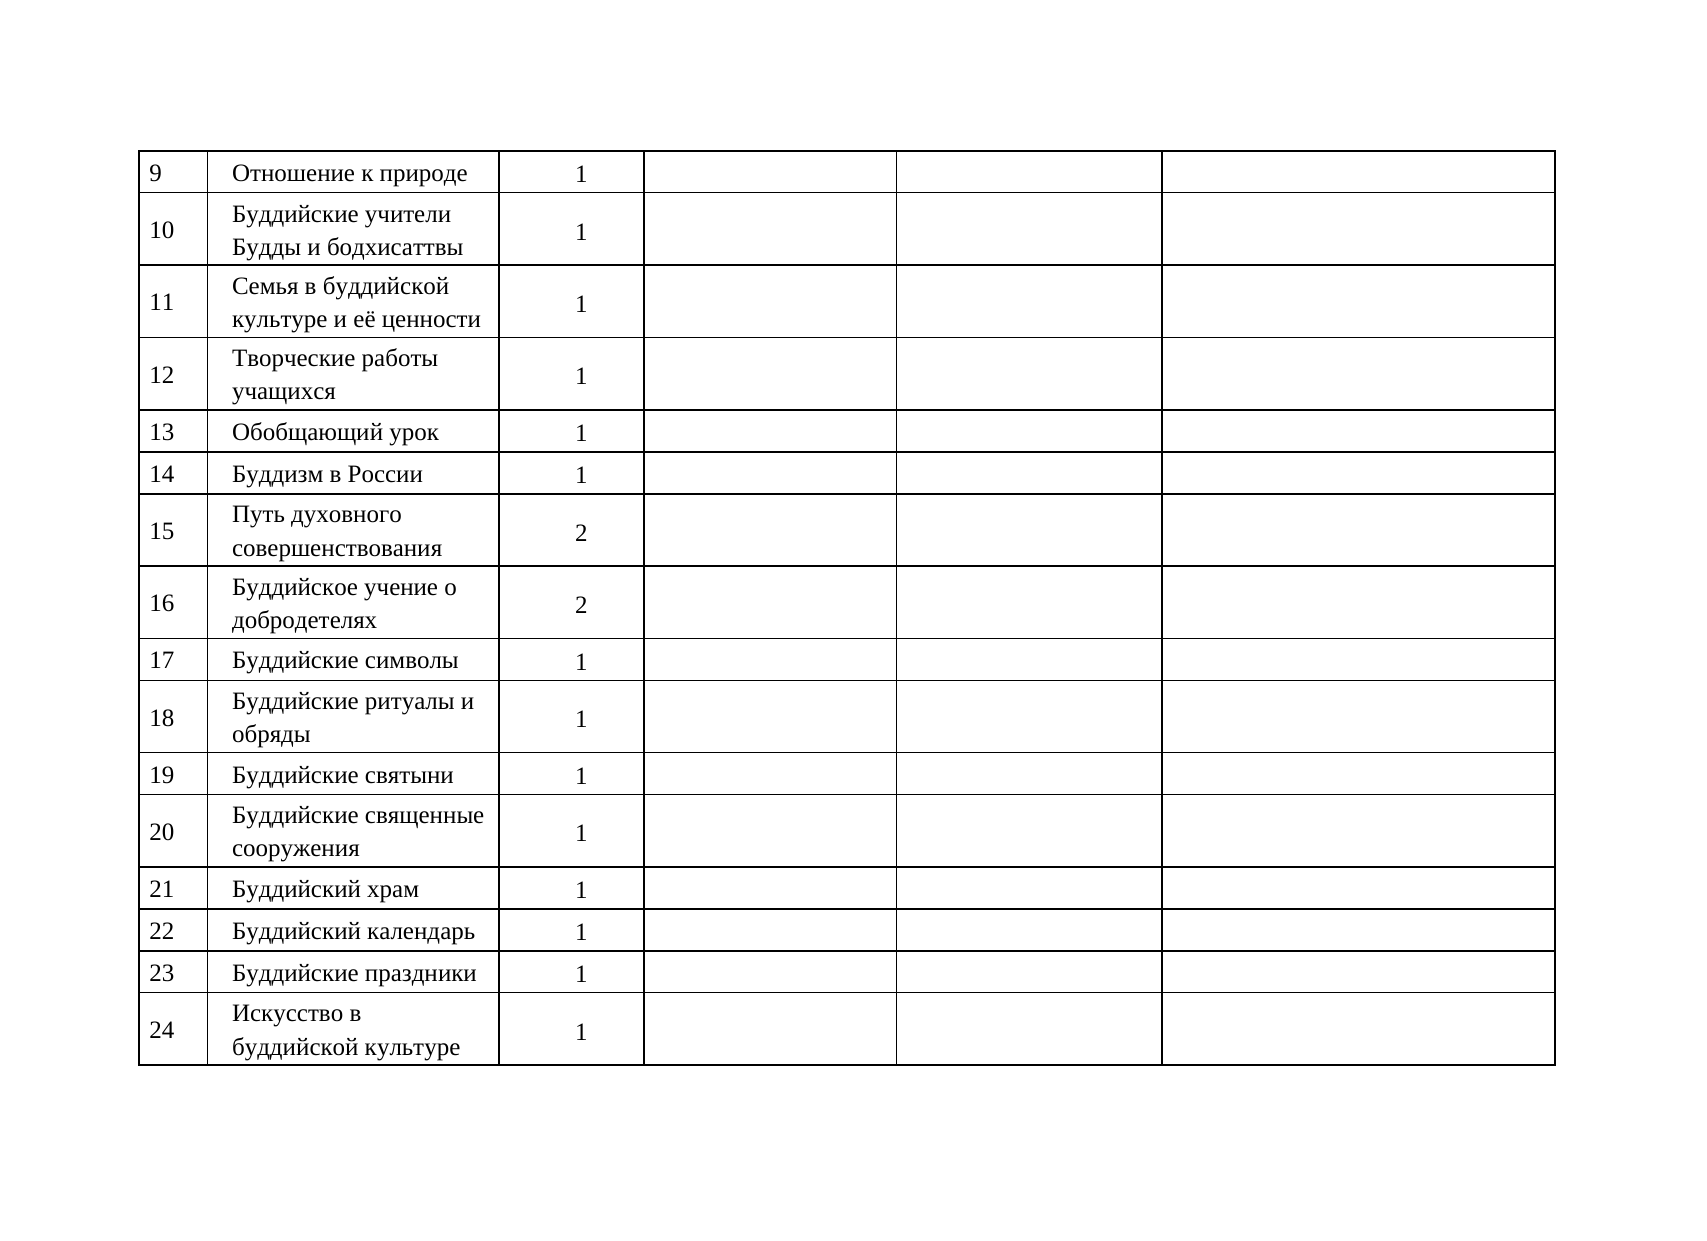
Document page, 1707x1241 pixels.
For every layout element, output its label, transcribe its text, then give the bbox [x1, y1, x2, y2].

table_cell 13 [140, 411, 207, 451]
table_cell 23 [140, 952, 207, 992]
table_cell 12 [140, 338, 207, 409]
table_cell 1 [500, 993, 643, 1064]
table_cell 1 [500, 411, 643, 451]
table_cell [897, 152, 1161, 192]
table_cell 1 [500, 152, 643, 192]
table_cell [645, 495, 896, 565]
table_cell 15 [140, 495, 207, 565]
table_cell Буддийские ритуалы и обряды [208, 681, 498, 752]
table_cell [1163, 753, 1554, 794]
table_cell Обобщающий урок [208, 411, 498, 451]
table_cell Буддийские символы [208, 639, 498, 679]
table_cell 1 [500, 753, 643, 794]
table_cell [645, 993, 896, 1064]
table_cell [897, 567, 1161, 638]
table_cell [645, 910, 896, 950]
table_cell [897, 411, 1161, 451]
table_cell 1 [500, 910, 643, 950]
table_cell [1163, 910, 1554, 950]
table_cell Искусство в буддийской культуре [208, 993, 498, 1064]
table_cell [645, 453, 896, 493]
table_cell Буддийский храм [208, 868, 498, 908]
table_cell Отношение к природе [208, 152, 498, 192]
table_cell Буддийские священные сооружения [208, 795, 498, 866]
table_cell [645, 193, 896, 264]
table_cell Буддийское учение о добродетелях [208, 567, 498, 638]
table_cell [897, 868, 1161, 908]
table_cell 1 [500, 795, 643, 866]
table_cell 11 [140, 266, 207, 337]
table_cell [897, 952, 1161, 992]
table_cell [1163, 681, 1554, 752]
table_cell [1163, 453, 1554, 493]
table_cell [1163, 868, 1554, 908]
table_cell [1163, 495, 1554, 565]
table_cell [1163, 952, 1554, 992]
table_cell [897, 193, 1161, 264]
table_cell 21 [140, 868, 207, 908]
table_cell [1163, 411, 1554, 451]
table_cell 18 [140, 681, 207, 752]
table_cell [897, 266, 1161, 337]
table_cell [645, 795, 896, 866]
table_cell [645, 952, 896, 992]
table_cell 24 [140, 993, 207, 1064]
table_cell [897, 795, 1161, 866]
table_cell [1163, 193, 1554, 264]
table_cell [897, 338, 1161, 409]
table_cell 1 [500, 868, 643, 908]
table_cell 14 [140, 453, 207, 493]
table_cell 16 [140, 567, 207, 638]
table_cell Семья в буддийской культуре и её ценности [208, 266, 498, 337]
table_cell [1163, 152, 1554, 192]
table_cell [1163, 993, 1554, 1064]
table_cell Буддийский календарь [208, 910, 498, 950]
table_cell [645, 681, 896, 752]
table_cell Буддийские учители Будды и бодхисаттвы [208, 193, 498, 264]
table_cell 1 [500, 952, 643, 992]
table_cell 22 [140, 910, 207, 950]
table_cell [645, 266, 896, 337]
table_cell [645, 868, 896, 908]
table_cell [897, 495, 1161, 565]
table_cell 1 [500, 338, 643, 409]
table_cell 2 [500, 567, 643, 638]
table_cell 1 [500, 266, 643, 337]
table_cell [897, 681, 1161, 752]
table_cell Буддийские праздники [208, 952, 498, 992]
table_cell [897, 910, 1161, 950]
table_cell [897, 453, 1161, 493]
table_cell 20 [140, 795, 207, 866]
table_cell [1163, 266, 1554, 337]
table_cell [645, 567, 896, 638]
table_cell [1163, 795, 1554, 866]
table_cell 10 [140, 193, 207, 264]
table_cell [897, 753, 1161, 794]
table_cell 1 [500, 193, 643, 264]
table_cell 17 [140, 639, 207, 679]
table_cell Творческие работы учащихся [208, 338, 498, 409]
table_cell [1163, 567, 1554, 638]
table_cell 19 [140, 753, 207, 794]
table_cell 2 [500, 495, 643, 565]
table_cell [645, 338, 896, 409]
table_cell Буддийские святыни [208, 753, 498, 794]
table_cell [1163, 639, 1554, 679]
table_cell [1163, 338, 1554, 409]
table_cell [645, 639, 896, 679]
table_cell [897, 639, 1161, 679]
table_cell 1 [500, 681, 643, 752]
table_cell [645, 152, 896, 192]
table_cell Буддизм в России [208, 453, 498, 493]
table_cell [645, 411, 896, 451]
table_cell Путь духовного совершенствования [208, 495, 498, 565]
table_cell 1 [500, 453, 643, 493]
table_cell 1 [500, 639, 643, 679]
table_cell [897, 993, 1161, 1064]
table_cell 9 [140, 152, 207, 192]
table_cell [645, 753, 896, 794]
